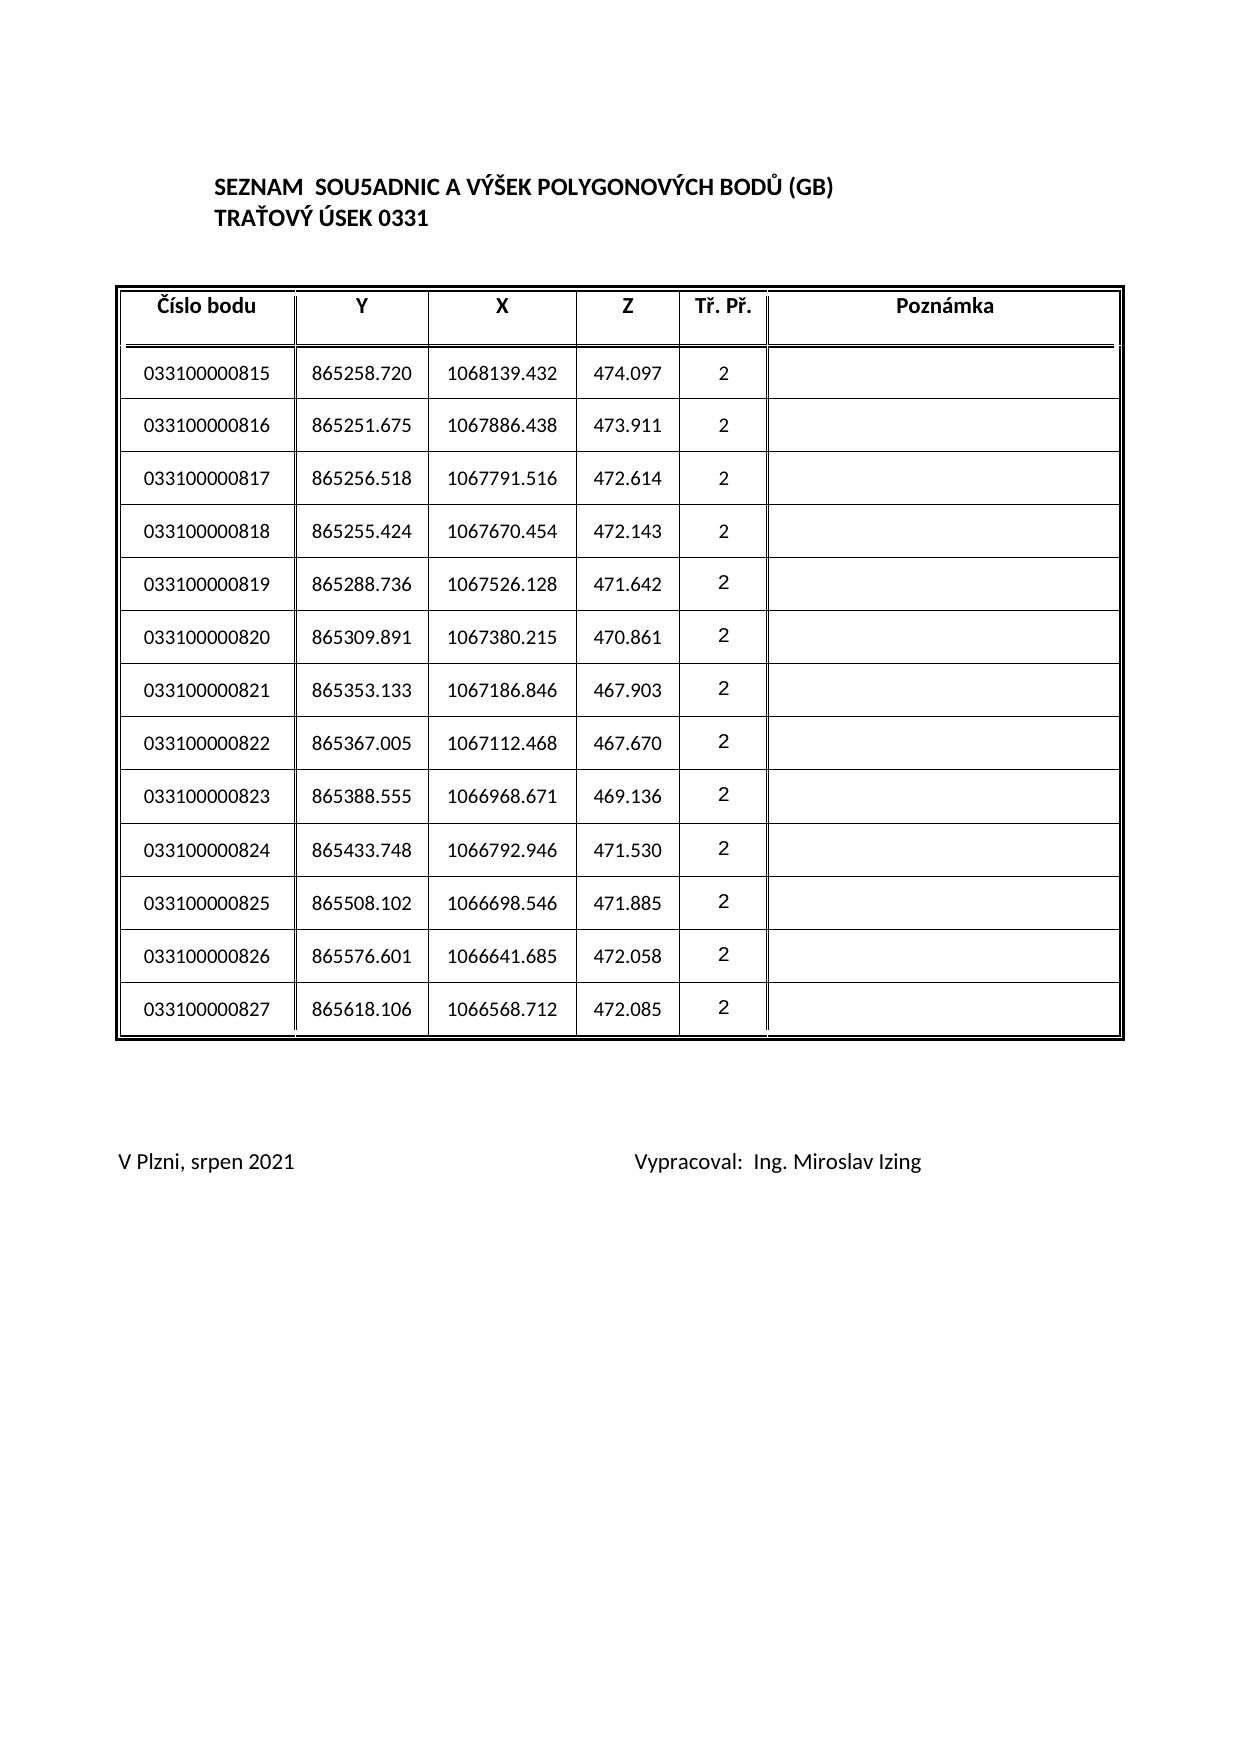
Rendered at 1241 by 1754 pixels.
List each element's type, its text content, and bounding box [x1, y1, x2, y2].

table_cell [768, 344, 1122, 397]
table_cell [769, 770, 1119, 822]
table_cell 865258.720 [297, 348, 428, 397]
table_cell 1067380.215 [429, 611, 576, 663]
table_cell 2 [680, 399, 766, 451]
table_cell 033100000823 [121, 770, 294, 822]
table_cell 033100000827 [121, 983, 295, 1035]
table_cell 033100000822 [121, 717, 294, 769]
table_cell 2 [680, 348, 766, 397]
table_cell 865388.555 [297, 770, 428, 822]
table_cell 2 [680, 664, 766, 716]
table_header Z [577, 292, 679, 344]
table_cell [769, 452, 1119, 504]
table_cell [769, 930, 1119, 982]
table_cell 033100000826 [121, 930, 294, 982]
table_cell 1066568.712 [429, 983, 576, 1035]
table_cell 1067526.128 [429, 558, 576, 610]
table_cell 033100000815 [118, 344, 295, 397]
text TRAŤOVÝ ÚSEK 0331 [118, 202, 1122, 232]
table_cell [769, 664, 1119, 716]
table_cell 865576.601 [297, 930, 428, 982]
table_cell 472.058 [577, 930, 679, 982]
table_cell 865353.133 [297, 664, 428, 716]
table_cell [769, 717, 1119, 769]
table_cell 033100000817 [121, 452, 294, 504]
table_cell 467.903 [577, 664, 679, 716]
table_cell 1067186.846 [429, 664, 576, 716]
table_cell 033100000819 [121, 558, 294, 610]
table_cell 865367.005 [297, 717, 428, 769]
table_cell 2 [680, 824, 766, 876]
table_cell 865309.891 [297, 611, 428, 663]
table_cell 2 [680, 770, 766, 822]
table_cell 1066792.946 [429, 824, 576, 876]
table_cell 1067791.516 [429, 452, 576, 504]
table_cell 865251.675 [297, 399, 428, 451]
table_cell 033100000821 [121, 664, 294, 716]
table_cell 1066968.671 [429, 770, 576, 822]
table_cell 2 [680, 558, 766, 610]
table_cell [769, 824, 1119, 876]
table_cell 033100000820 [121, 611, 294, 663]
table_cell 033100000816 [121, 399, 294, 451]
table_header Číslo bodu [121, 292, 295, 344]
table_cell 865255.424 [297, 505, 428, 557]
table_cell 1067112.468 [429, 717, 576, 769]
table_cell 2 [680, 877, 766, 929]
table_cell 2 [680, 930, 766, 982]
table_cell 470.861 [577, 611, 679, 663]
table_header Y [295, 291, 428, 344]
table_cell 467.670 [577, 717, 679, 769]
table_cell 1066641.685 [429, 930, 576, 982]
table_cell [769, 399, 1119, 451]
table_cell 469.136 [577, 770, 679, 822]
table_cell 033100000825 [121, 877, 294, 929]
table_header X [429, 292, 576, 344]
table_header Tř. Př. [679, 288, 768, 344]
table_cell 472.143 [577, 505, 679, 557]
table_cell 865508.102 [297, 877, 428, 929]
table_cell 033100000818 [121, 505, 294, 557]
table_cell [769, 877, 1119, 929]
table_cell 2 [680, 505, 766, 557]
table_cell [769, 558, 1119, 610]
table_cell 2 [680, 717, 766, 769]
table_cell 471.642 [577, 558, 679, 610]
table_cell 1068139.432 [429, 348, 576, 397]
table_cell 472.085 [577, 983, 679, 1035]
table_cell 865433.748 [297, 824, 428, 876]
table_cell 2 [680, 983, 768, 1035]
text SEZNAM SOU5ADNIC A VÝŠEK POLYGONOVÝCH BODŮ (GB) [118, 171, 1122, 202]
table_cell [769, 505, 1119, 557]
table_cell 865288.736 [297, 558, 428, 610]
table_cell [768, 983, 1119, 1035]
table_cell 473.911 [577, 399, 679, 451]
table_cell 472.614 [577, 452, 679, 504]
table_cell 865618.106 [295, 983, 428, 1035]
table_cell 2 [680, 452, 766, 504]
table_header Poznámka [768, 292, 1119, 344]
table_cell 1066698.546 [429, 877, 576, 929]
table_cell 033100000824 [121, 824, 294, 876]
text V Plzni, srpen 2021 Vypracoval: Ing. Miroslav Izing [118, 1147, 1122, 1175]
table_cell 471.530 [577, 824, 679, 876]
table_cell 865256.518 [297, 452, 428, 504]
table_cell 471.885 [577, 877, 679, 929]
table_cell 474.097 [577, 348, 679, 397]
table_cell [769, 611, 1119, 663]
table_cell 1067670.454 [429, 505, 576, 557]
table_cell 1067886.438 [429, 399, 576, 451]
table_cell 2 [680, 611, 766, 663]
